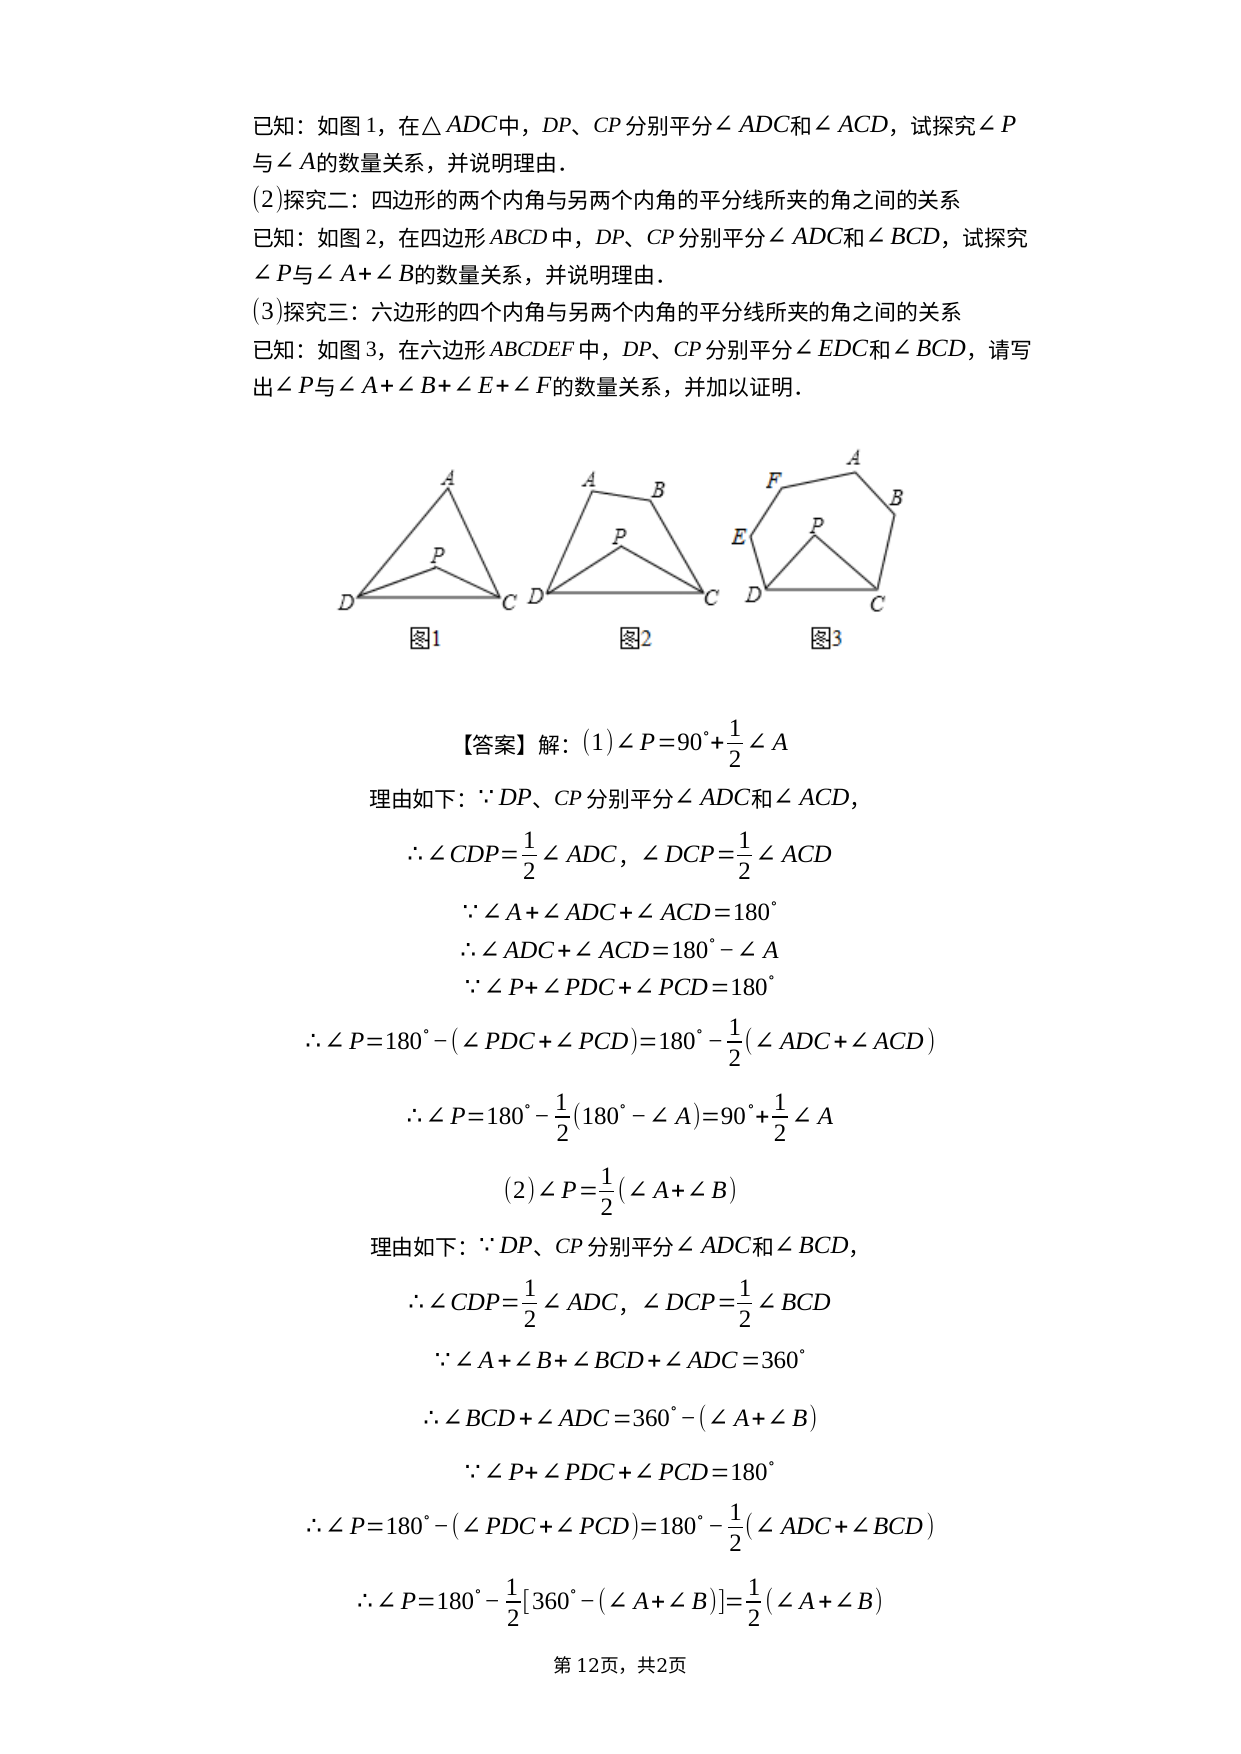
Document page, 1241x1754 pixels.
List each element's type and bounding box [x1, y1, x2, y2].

list [208, 108, 1032, 439]
list [208, 712, 1032, 1635]
picture [331, 443, 909, 654]
